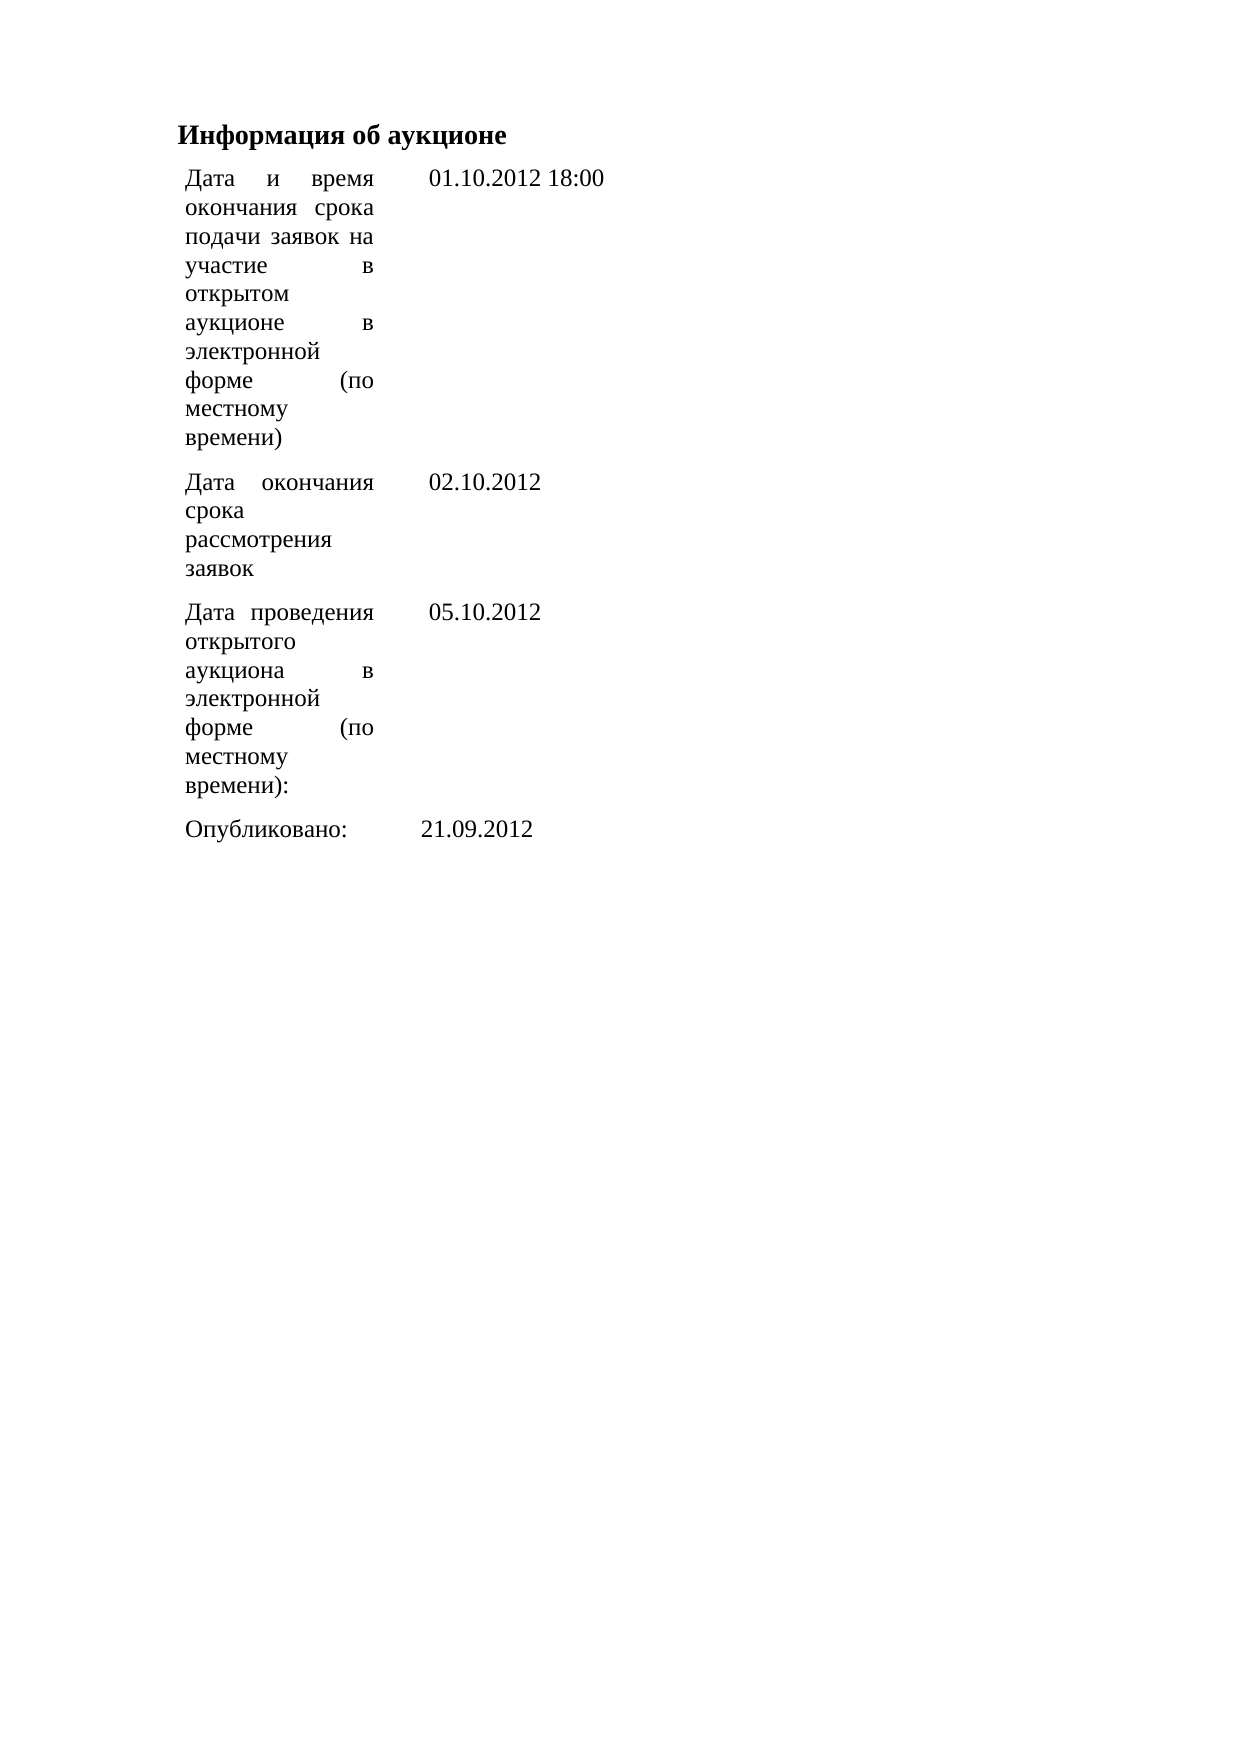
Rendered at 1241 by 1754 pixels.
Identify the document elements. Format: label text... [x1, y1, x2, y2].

table_cell Дата проведения открытого аукциона в электронной форме (по местному времени): [177, 589, 421, 806]
table_header 21.09.2012 [421, 806, 1152, 851]
table_cell 05.10.2012 [421, 589, 1152, 806]
table_cell 02.10.2012 [421, 459, 1152, 589]
table_header Дата и время окончания срока подачи заявок на участие в открытом аукционе в электронной форме (по местному времени) [177, 156, 421, 459]
table_header Опубликовано: [177, 806, 421, 851]
table_header 01.10.2012 18:00 [421, 156, 1152, 459]
table_cell Дата окончания срока рассмотрения заявок [177, 459, 421, 589]
text Информация об аукционе [177, 118, 1152, 151]
